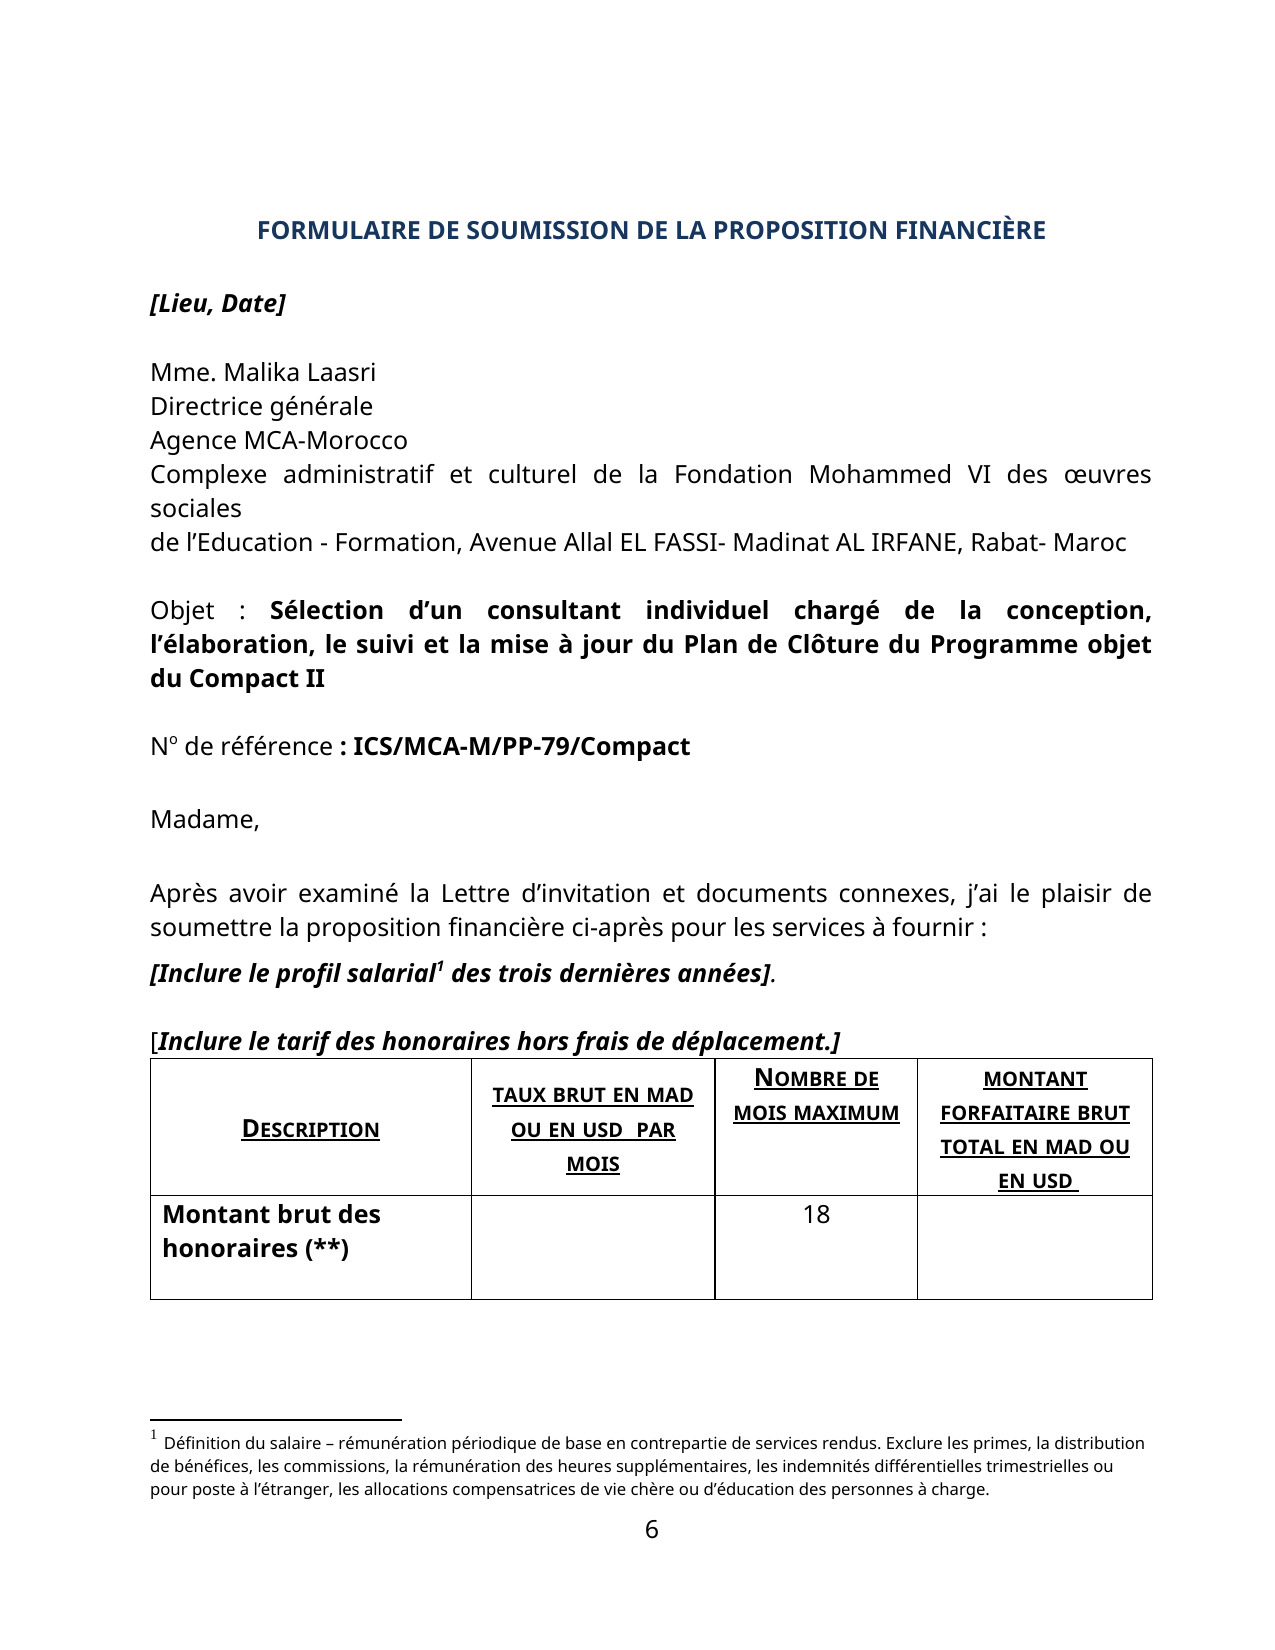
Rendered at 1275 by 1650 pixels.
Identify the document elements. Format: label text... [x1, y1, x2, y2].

text [Inclure le profil salarial des trois dernières années]. [150, 956, 1153, 990]
text Agence MCA-Morocco [150, 422, 1153, 456]
text [Lieu, Date] [150, 286, 1155, 320]
table_header taux brut en mad ou en usd par mois [472, 1059, 714, 1195]
text Objet : Sélection d’un consultant individuel chargé de la conception, l’élaboration, le suivi et la mise à jour du Plan de Clôture du Programme objet du Compact II [150, 593, 1153, 695]
text Après avoir examiné la Lettre d’invitation et documents connexes, j’ai le plaisir de soumettre la proposition financière ci-après pour les services à fournir : [150, 875, 1153, 943]
table_cell Montant brut des honoraires (**) [151, 1196, 471, 1299]
table_header montant forfaitaire brut total en mad ou en usd [918, 1059, 1152, 1195]
text Complexe administratif et culturel de la Fondation Mohammed VI des œuvres sociales [150, 456, 1153, 524]
text de l’Education - Formation, Avenue Allal EL FASSI- Madinat AL IRFANE, Rabat- Maroc [150, 524, 1153, 558]
text No de référence : ICS/MCA-M/PP-79/Compact [150, 729, 1153, 763]
table_cell [918, 1196, 1152, 1299]
table_header Description [151, 1059, 471, 1195]
text Directrice générale [150, 388, 1153, 422]
text Madame, [150, 802, 1153, 836]
text FORMULAIRE DE SOUMISSION DE LA PROPOSITION FINANCIÈRE [150, 213, 1153, 247]
table_header Nombre de mois maximum [716, 1059, 917, 1195]
text [Inclure le tarif des honoraires hors frais de déplacement.] [150, 1024, 1153, 1058]
text Mme. Malika Laasri [150, 354, 1153, 388]
table_cell [472, 1196, 714, 1299]
table_cell 18 [716, 1196, 917, 1299]
